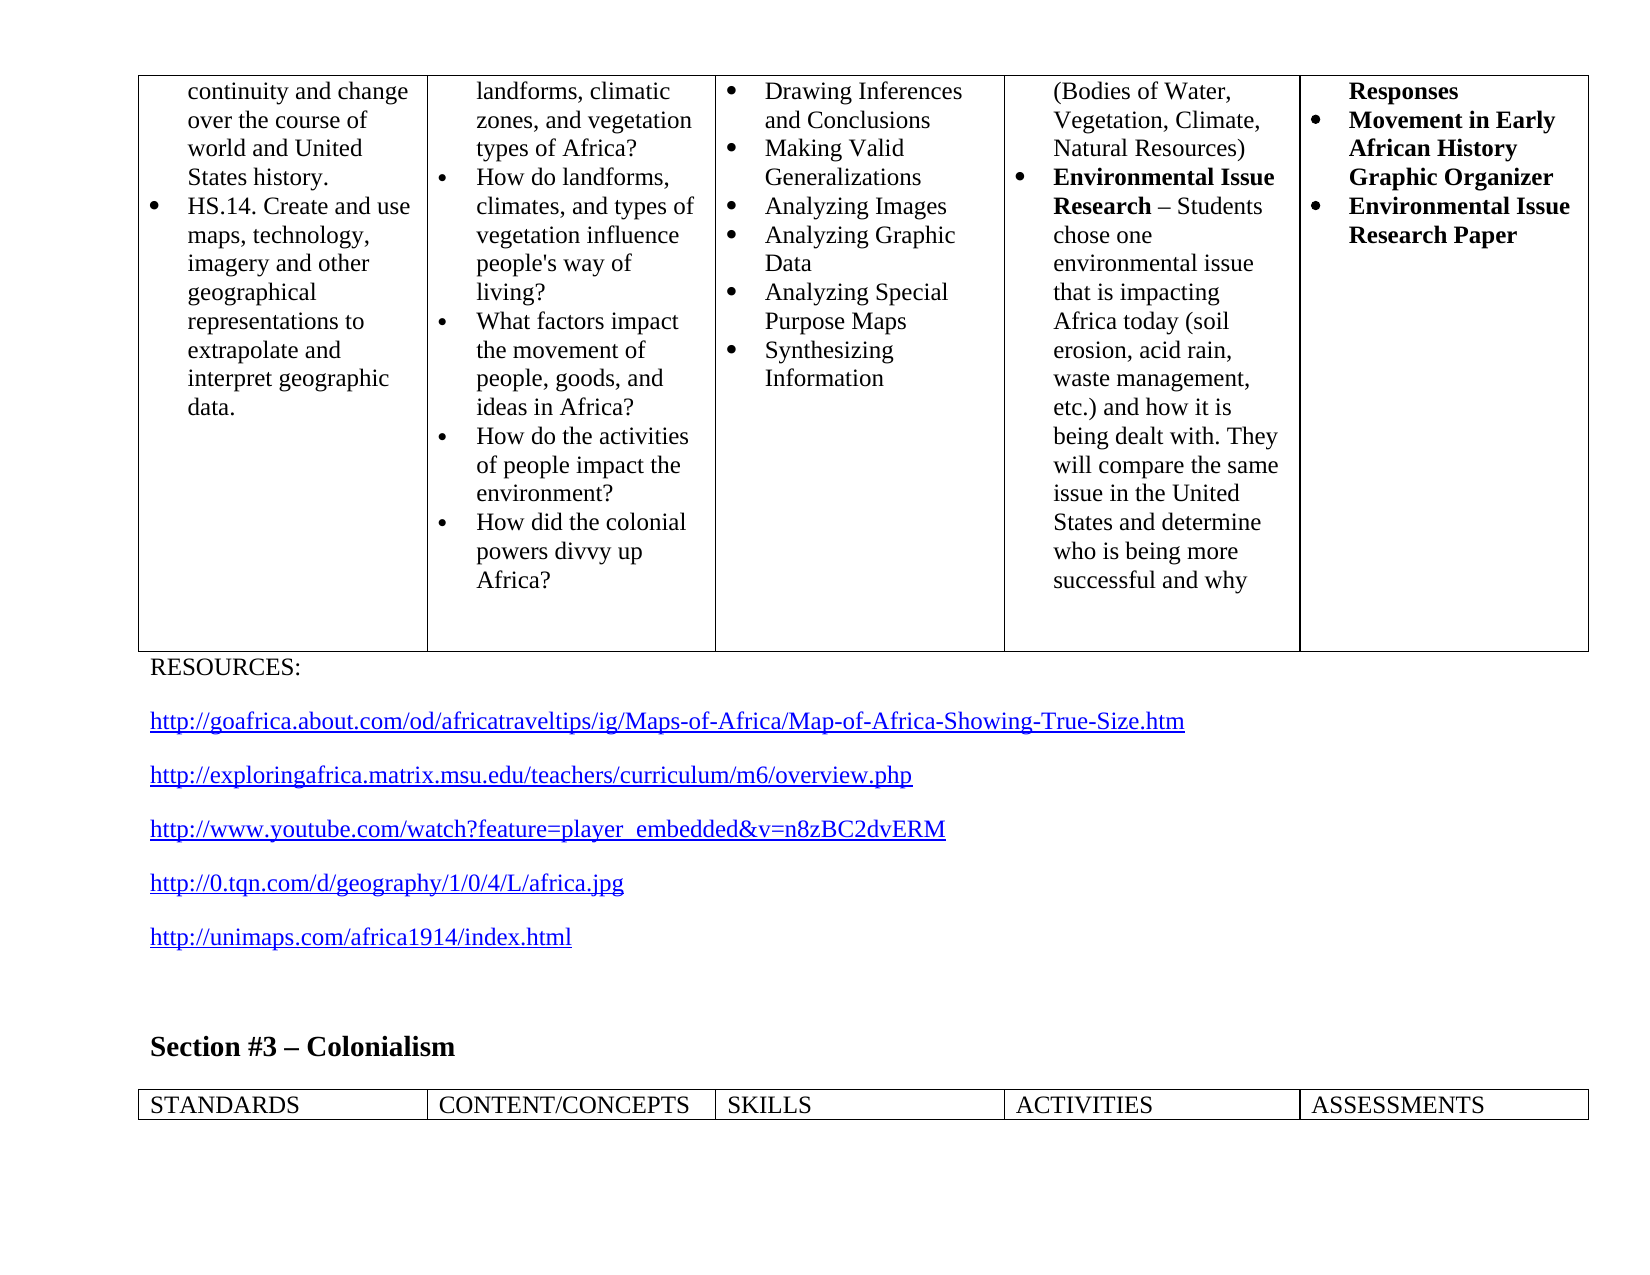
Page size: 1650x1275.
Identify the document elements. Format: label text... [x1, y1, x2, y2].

text Section #3 – Colonialism [150, 1029, 1500, 1063]
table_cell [428, 76, 715, 651]
table_header STANDARDS [139, 1090, 427, 1119]
text http://exploringafrica.matrix.msu.edu/teachers/curriculum/m6/overview.php [150, 760, 1500, 789]
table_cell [716, 76, 1004, 651]
text RESOURCES: [150, 652, 1500, 681]
table_header ACTIVITIES [1005, 1090, 1299, 1119]
text http://www.youtube.com/watch?feature=player_embedded&v=n8zBC2dvERM [150, 814, 1500, 843]
text http://0.tqn.com/d/geography/1/0/4/L/africa.jpg [150, 868, 1500, 897]
table_header SKILLS [716, 1090, 1004, 1119]
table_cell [139, 76, 427, 651]
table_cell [1301, 76, 1588, 651]
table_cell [1005, 76, 1299, 651]
text http://goafrica.about.com/od/africatraveltips/ig/Maps-of-Africa/Map-of-Africa-Showing-True-Size.htm [150, 706, 1500, 735]
text http://unimaps.com/africa1914/index.html [150, 922, 1500, 951]
table_header CONTENT/CONCEPTS [428, 1090, 715, 1119]
table_header ASSESSMENTS [1301, 1090, 1588, 1119]
